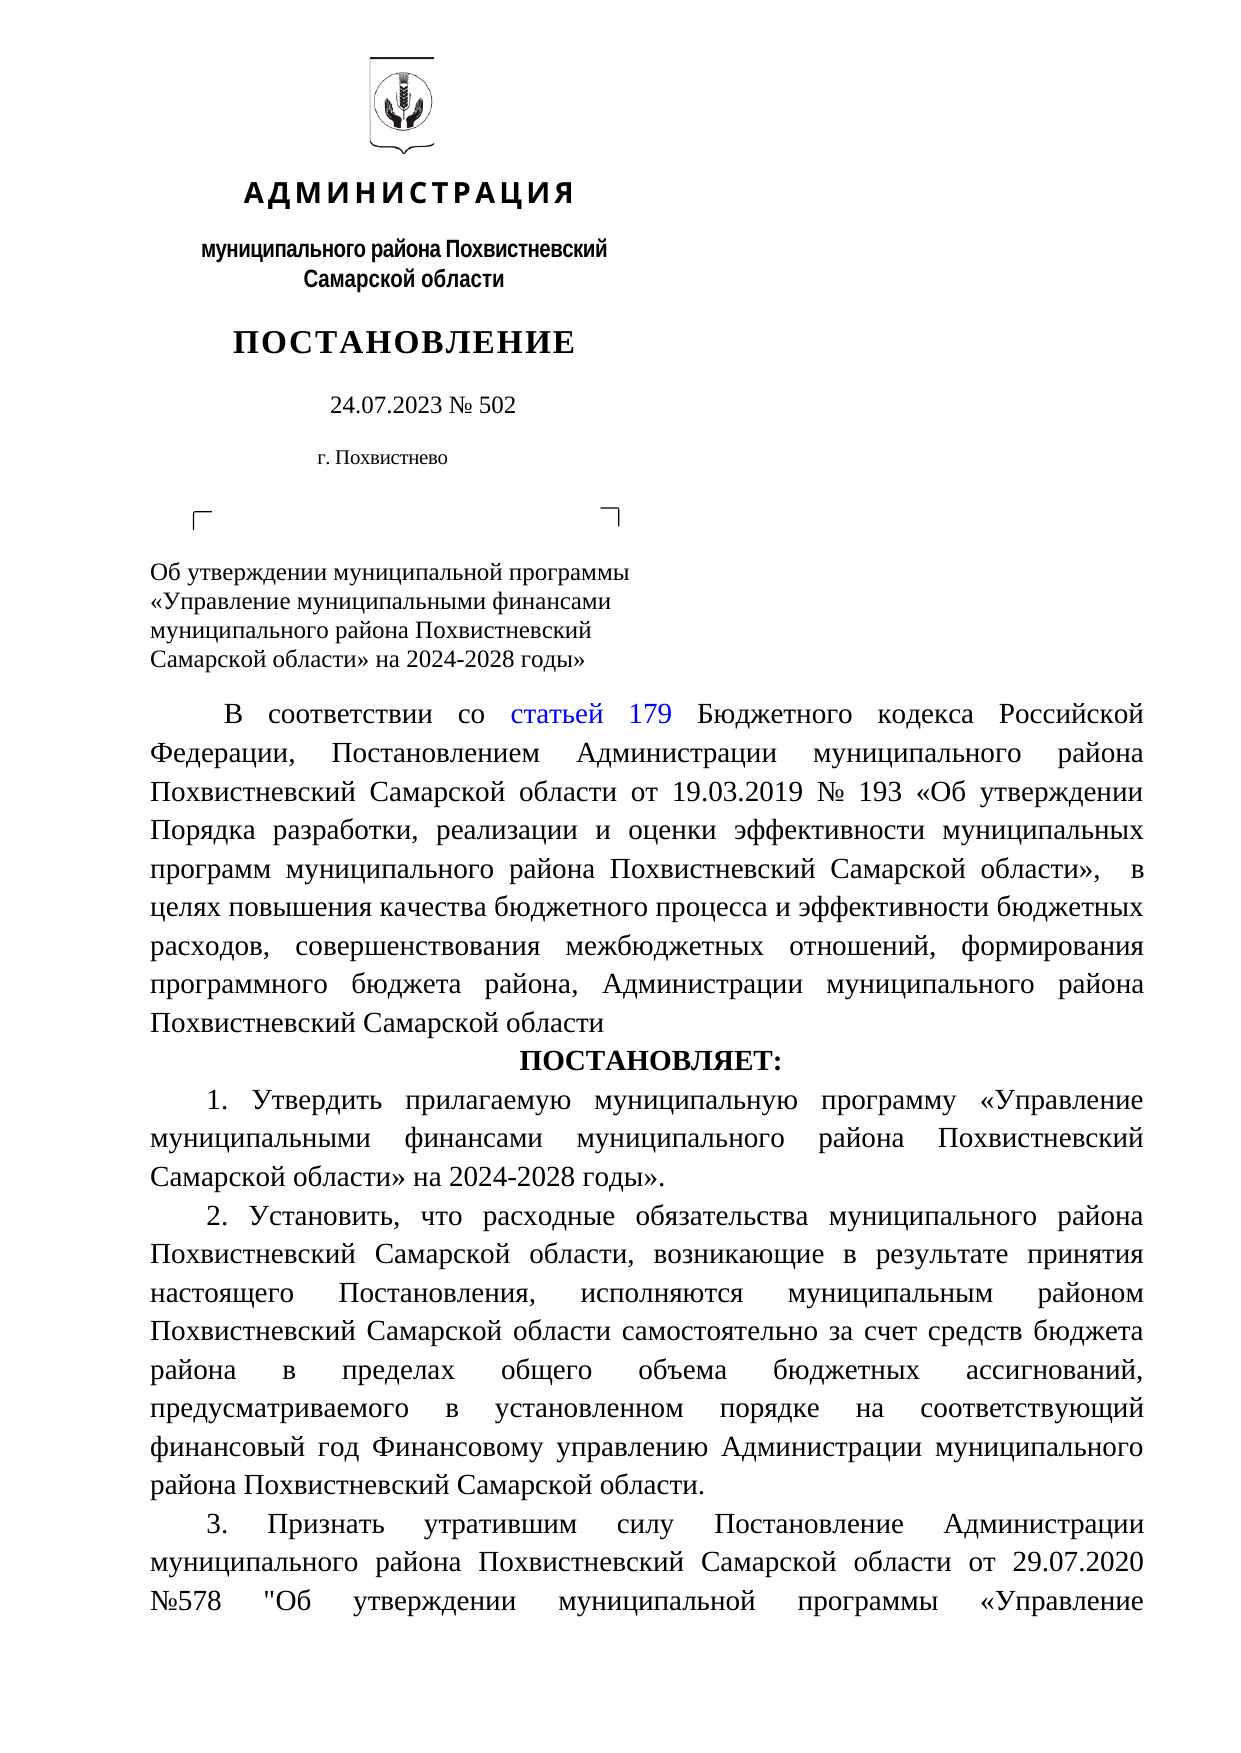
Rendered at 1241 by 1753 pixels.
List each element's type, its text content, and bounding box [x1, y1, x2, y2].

text Самарской области» на 2024-2028 годы» [150, 644, 1144, 672]
text В соответствии со статьей 179 Бюджетного кодекса Российской Федерации, Постановлением Администрации муниципального района Похвистневский Самарской области от 19.03.2019 № 193 «Об утверждении Порядка разработки, реализации и оценки эффективности муниципальных программ муниципального района Похвистневский Самарской области», в целях повышения качества бюджетного процесса и эффективности бюджетных расходов, совершенствования межбюджетных отношений, формирования программного бюджета района, Администрации муниципального района Похвистневский Самарской области [150, 697, 1144, 1038]
text ПОСТАНОВЛЯЕТ: [150, 1043, 1144, 1077]
text Об утверждении муниципальной программы [150, 557, 1144, 586]
picture [368, 57, 434, 152]
text 1. Утвердить прилагаемую муниципальную программу «Управление муниципальными финансами муниципального района Похвистневский Самарской области» на 2024-2028 годы». [150, 1082, 1144, 1193]
text муниципального района Похвистневский [150, 615, 1144, 644]
table_header АДМИНИСТРАЦИЯ муниципального района Похвистневский Самарской области ПОСТАНОВЛЕНИЕ 24.07.2023 № 502 г. Похвистнево [169, 54, 639, 533]
text «Управление муниципальными финансами [150, 586, 1144, 615]
text 2. Установить, что расходные обязательства муниципального района Похвистневский Самарской области, возникающие в результате принятия настоящего Постановления, исполняются муниципальным районом Похвистневский Самарской области самостоятельно за счет средств бюджета района в пределах общего объема бюджетных ассигнований, предусматриваемого в установленном порядке на соответствующий финансовый год Финансовому управлению Администрации муниципального района Похвистневский Самарской области. [150, 1198, 1144, 1501]
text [150, 1506, 1144, 1617]
